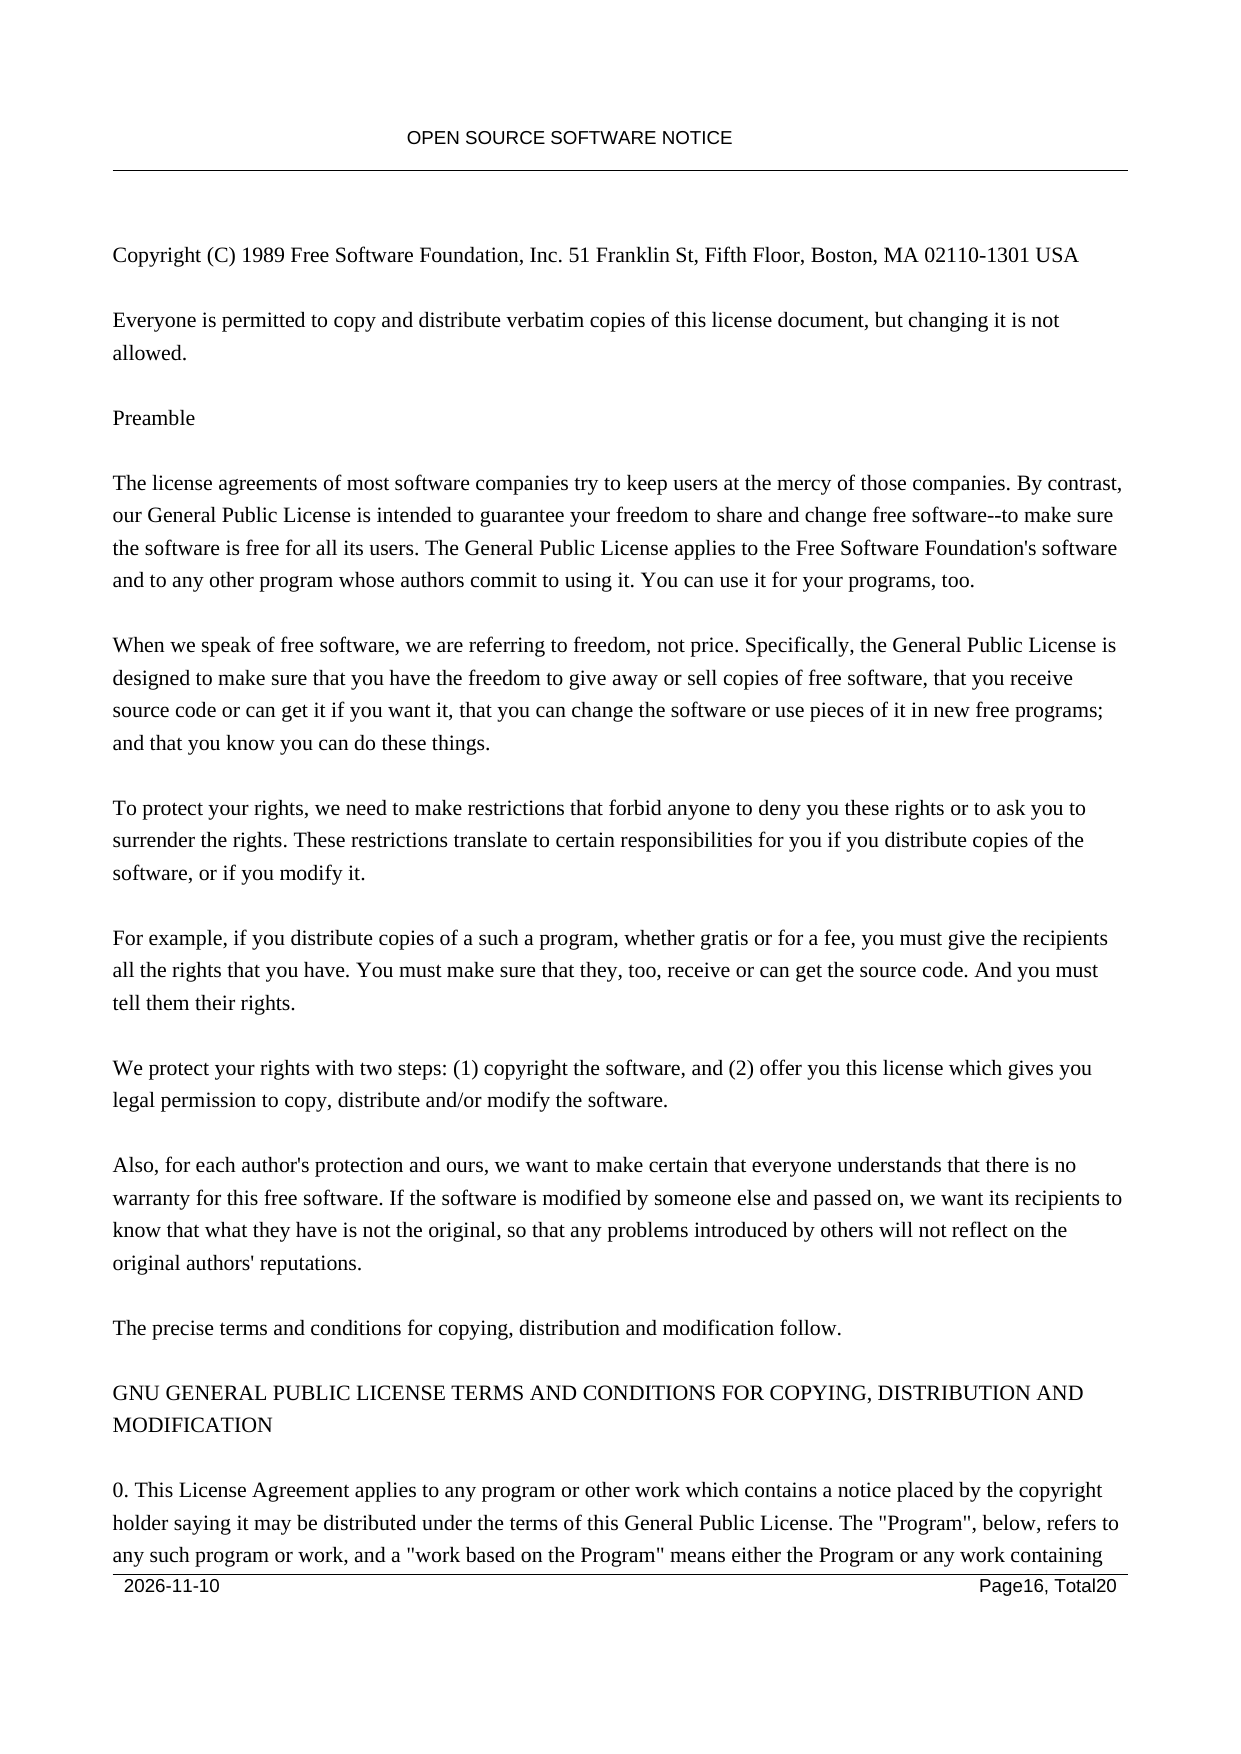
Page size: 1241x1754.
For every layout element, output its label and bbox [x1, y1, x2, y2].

text [112, 206, 1128, 1571]
